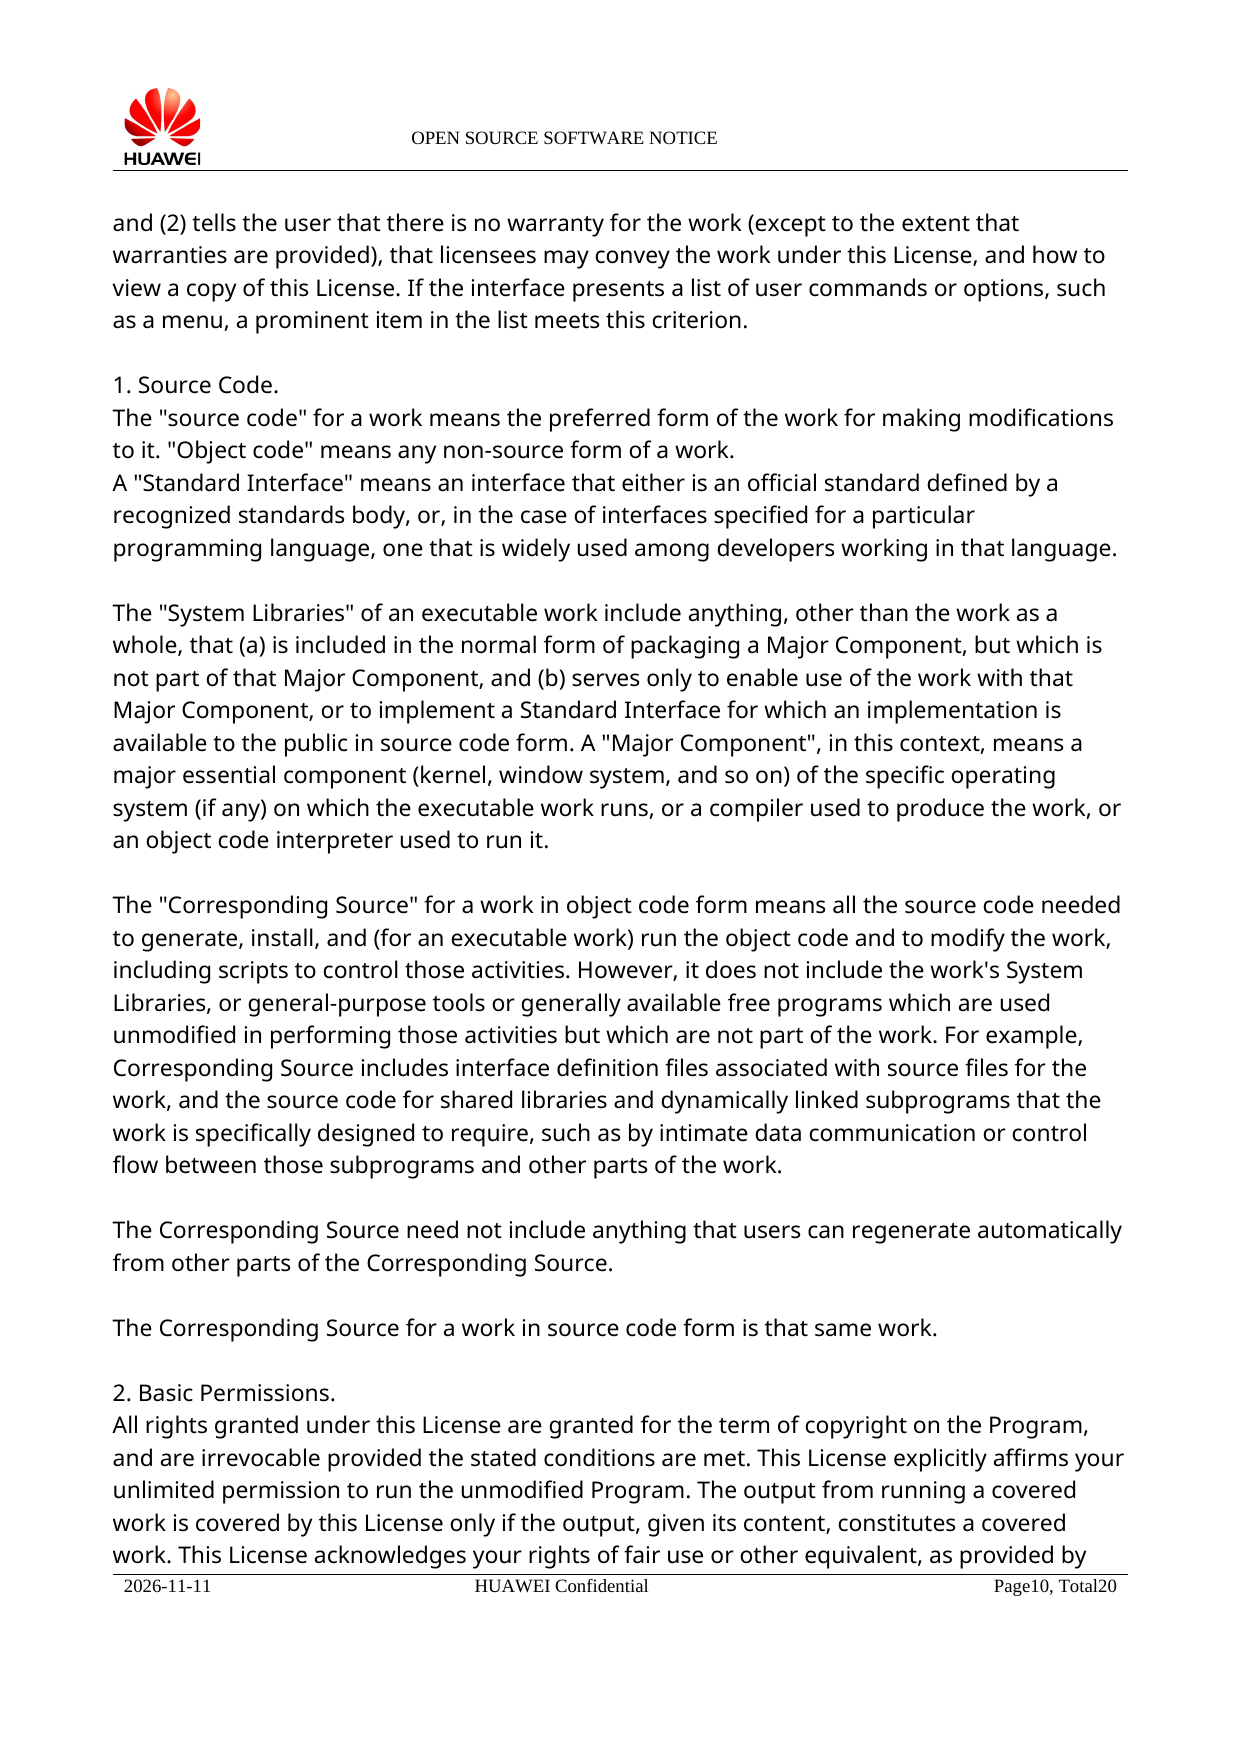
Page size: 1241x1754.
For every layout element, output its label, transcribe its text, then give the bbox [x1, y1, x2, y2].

text The Corresponding Source for a work in source code form is that same work. [112, 1311, 1128, 1344]
text A "Standard Interface" means an interface that either is an official standard defined by a recognized standards body, or, in the case of interfaces specified for a particular programming language, one that is widely used among developers working in that language. [112, 466, 1128, 564]
picture [124, 88, 201, 165]
text 2. Basic Permissions. [112, 1376, 1128, 1409]
text The "Corresponding Source" for a work in object code form means all the source code needed to generate, install, and (for an executable work) run the object code and to modify the work, including scripts to control those activities. However, it does not include the work's System Libraries, or general-purpose tools or generally available free programs which are used unmodified in performing those activities but which are not part of the work. For example, Corresponding Source includes interface definition files associated with source files for the work, and the source code for shared libraries and dynamically linked subprograms that the work is specifically designed to require, such as by intimate data communication or control flow between those subprograms and other parts of the work. [112, 889, 1128, 1181]
text 1. Source Code. [112, 369, 1128, 401]
text The Corresponding Source need not include anything that users can regenerate automatically from other parts of the Corresponding Source. [112, 1214, 1128, 1279]
text The "System Libraries" of an executable work include anything, other than the work as a whole, that (a) is included in the normal form of packaging a Major Component, but which is not part of that Major Component, and (b) serves only to enable use of the work with that Major Component, or to implement a Standard Interface for which an implementation is available to the public in source code form. A "Major Component", in this context, means a major essential component (kernel, window system, and so on) of the specific operating system (if any) on which the executable work runs, or a compiler used to produce the work, or an object code interpreter used to run it. [112, 596, 1128, 856]
text The "source code" for a work means the preferred form of the work for making modifications to it. "Object code" means any non-source form of a work. [112, 401, 1128, 466]
